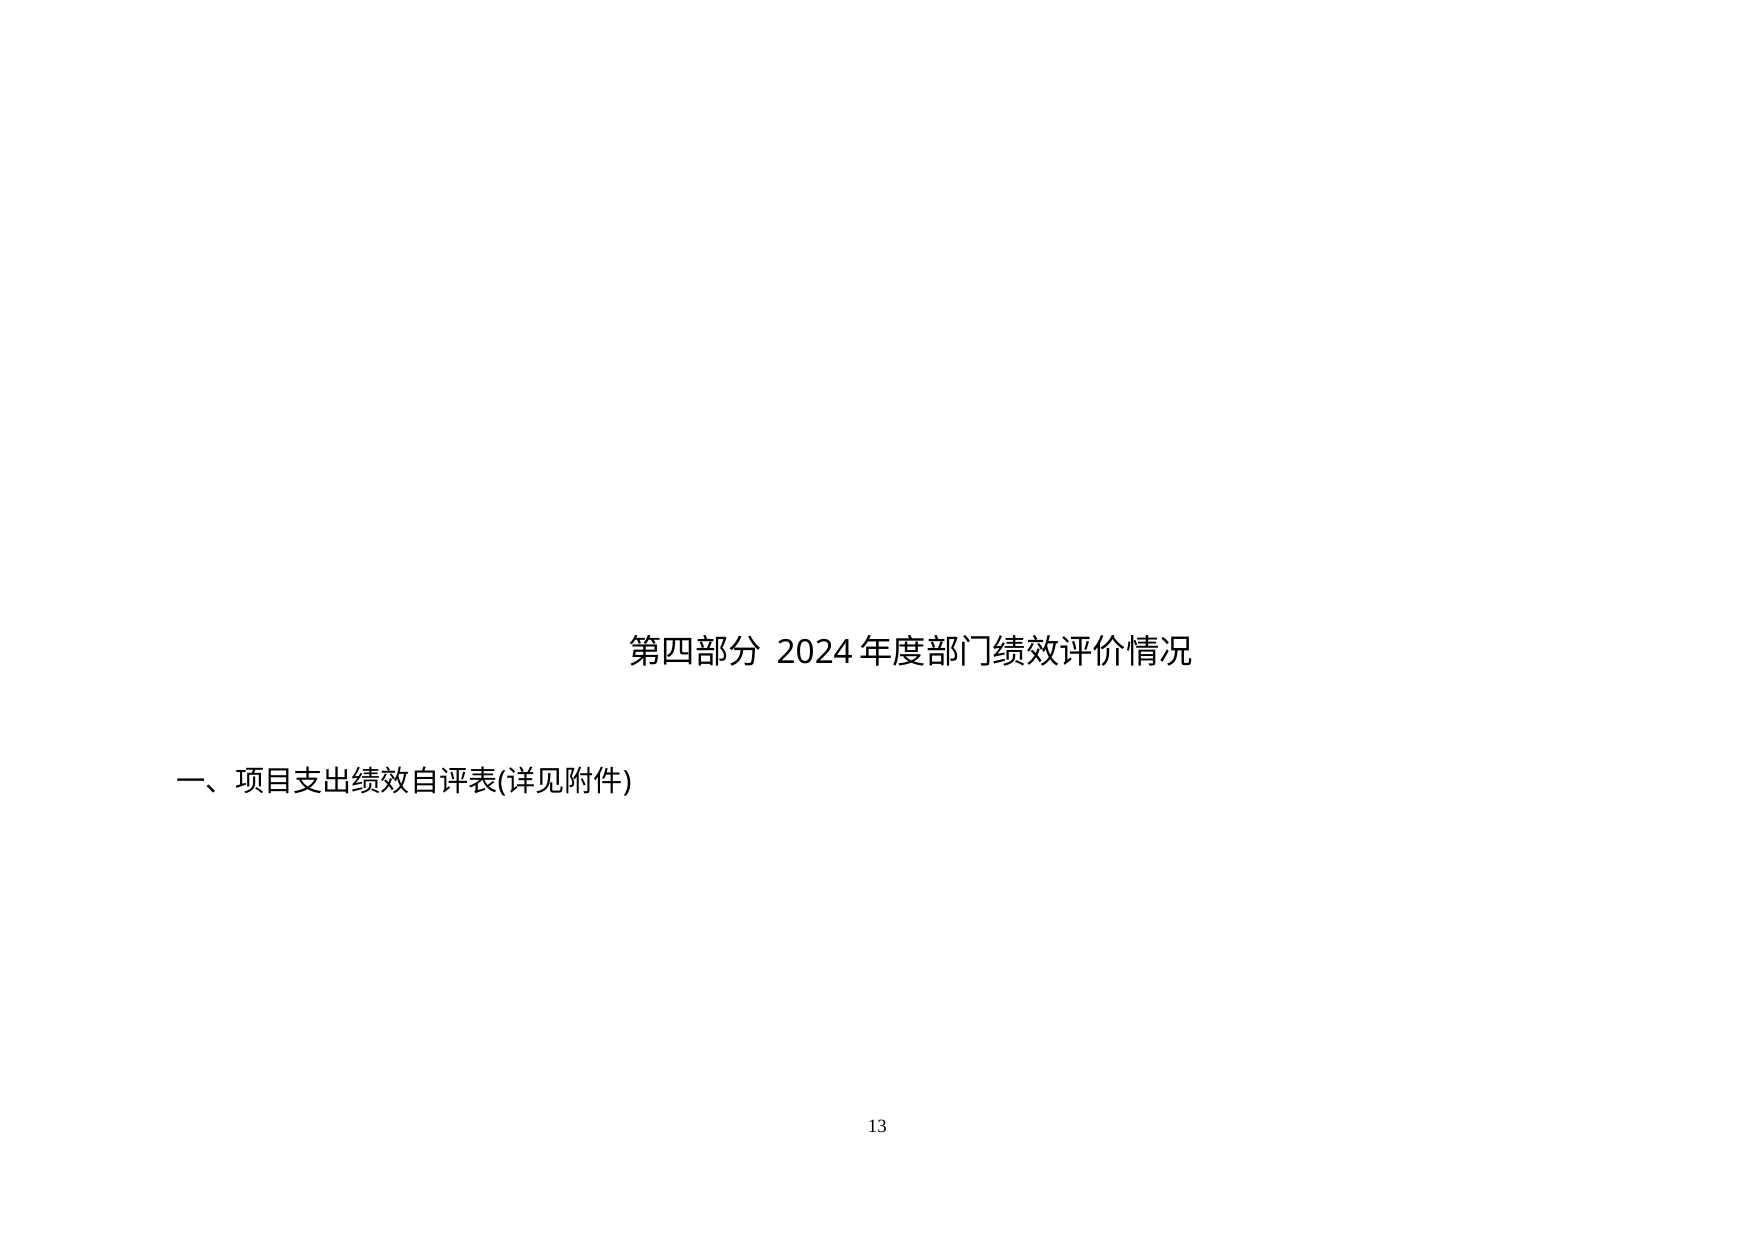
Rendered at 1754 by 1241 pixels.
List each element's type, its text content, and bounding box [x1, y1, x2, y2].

text 第四部分 2024年度部门绩效评价情况 [118, 617, 1636, 682]
text 一、项目支出绩效自评表(详见附件) [118, 747, 1636, 812]
